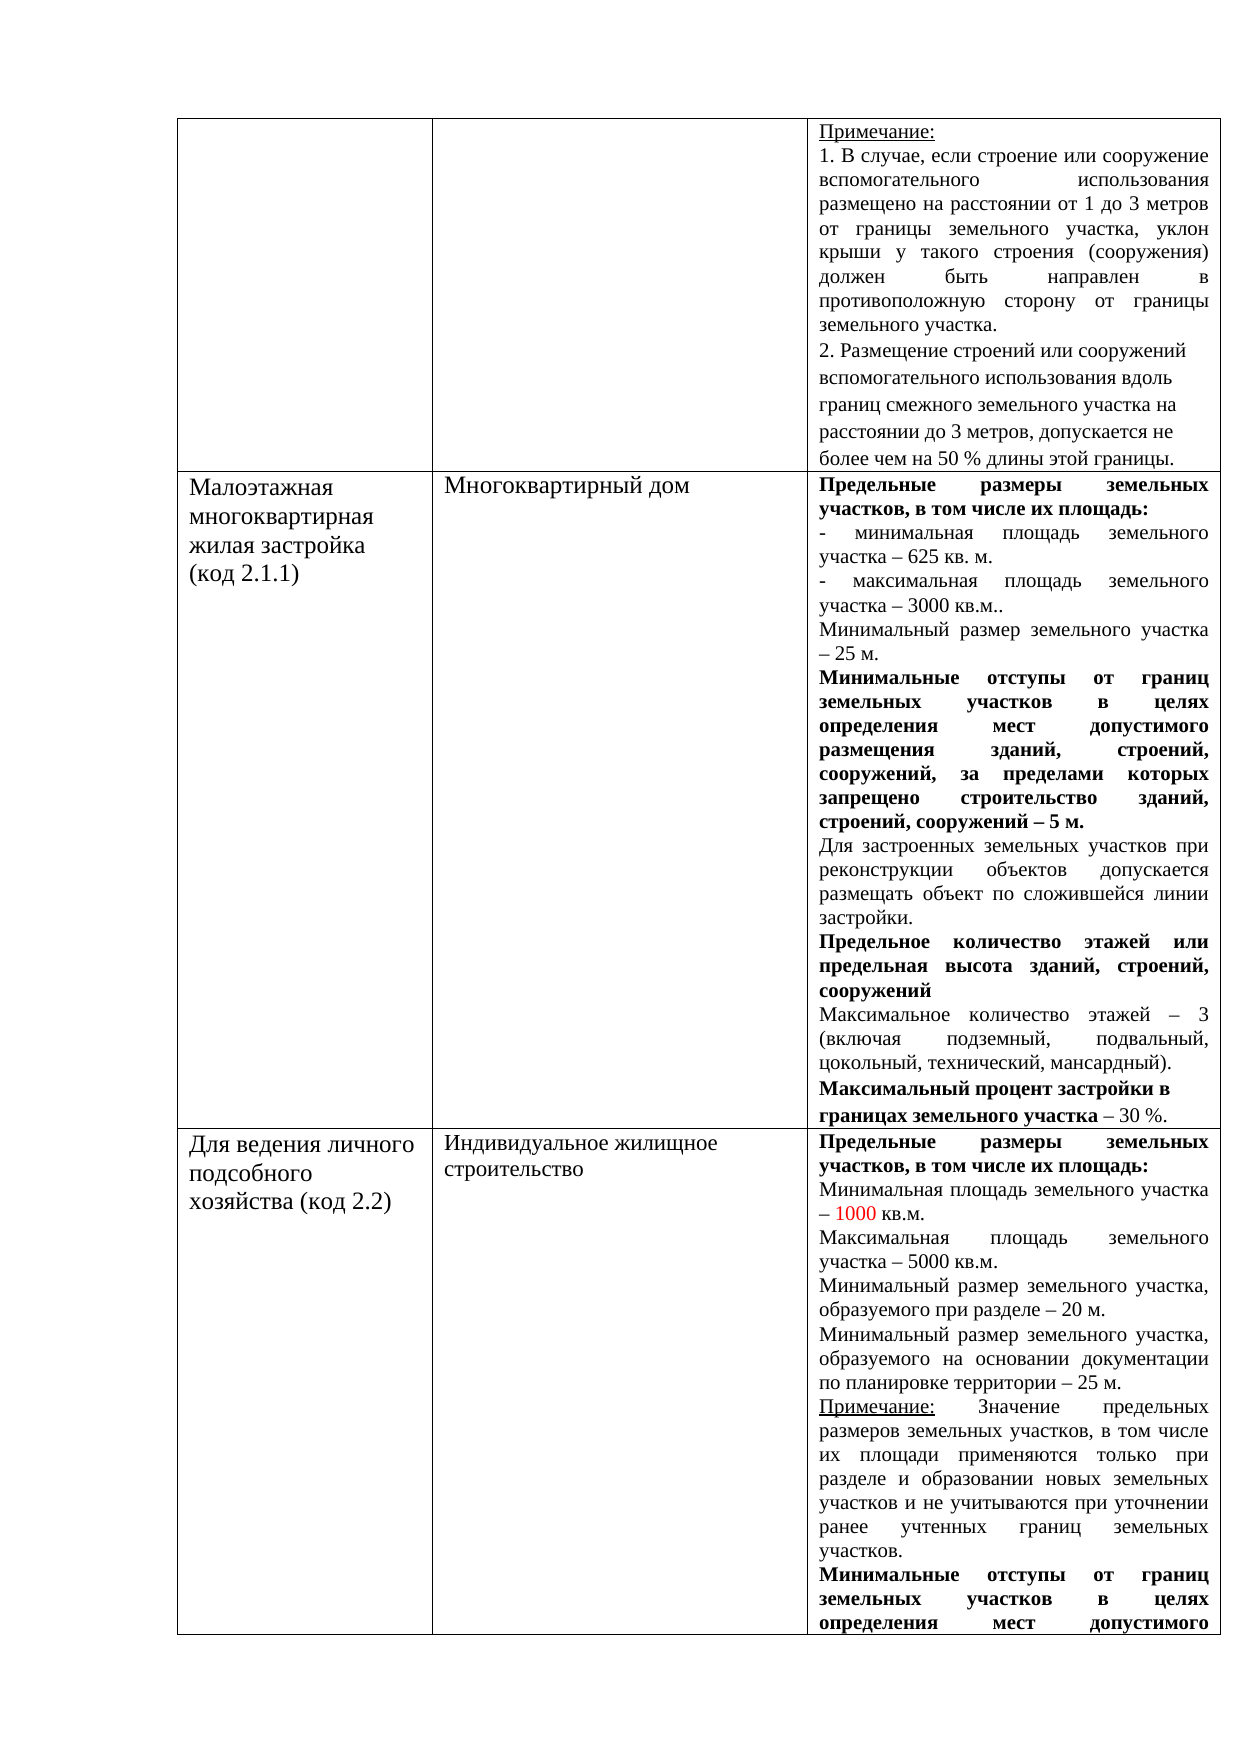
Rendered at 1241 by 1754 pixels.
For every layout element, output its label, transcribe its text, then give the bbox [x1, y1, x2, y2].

table_cell Предельные размеры земельных участков, в том числе их площадь: - минимальная площадь земельного участка – . - максимальная площадь земельного участка – 3000 кв.м.. Минимальный размер земельного участка – . Минимальные отступы от границ земельных участков в целях определения мест допустимого размещения зданий, строений, сооружений, за пределами которых запрещено строительство зданий, строений, сооружений – . Для застроенных земельных участков при реконструкции объектов допускается размещать объект по сложившейся линии застройки. Предельное количество этажей или предельная высота зданий, строений, сооружений Максимальное количество этажей – 3 (включая подземный, подвальный, цокольный, технический, мансардный). Максимальный процент застройки в границах земельного участка – 30 %. [808, 472, 1220, 1128]
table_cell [433, 119, 807, 471]
table_cell Многоквартирный дом [433, 472, 807, 1128]
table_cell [178, 119, 432, 471]
table_cell Малоэтажная многоквартирная жилая застройка (код 2.1.1) [178, 472, 432, 1128]
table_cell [178, 1129, 432, 1634]
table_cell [808, 1129, 1220, 1634]
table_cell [808, 119, 1220, 471]
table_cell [433, 1129, 807, 1634]
